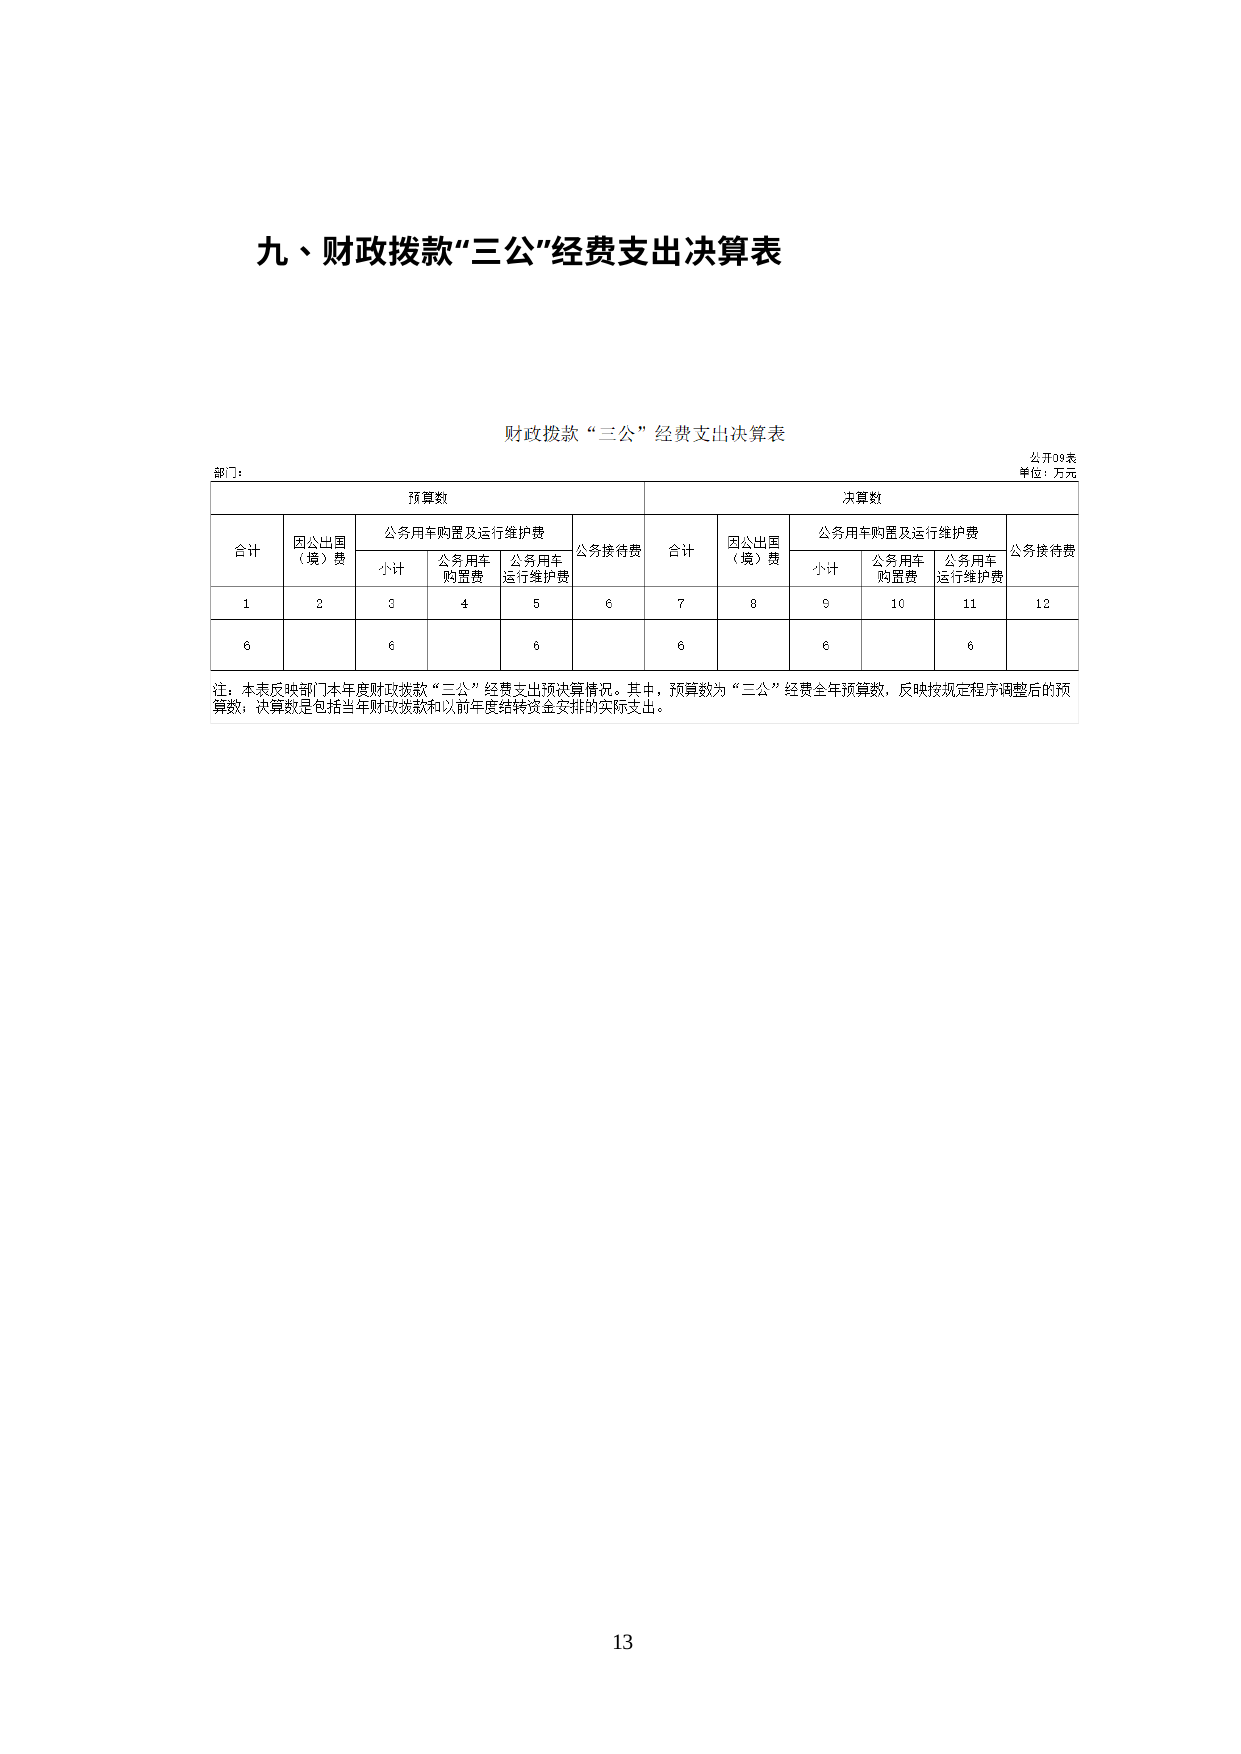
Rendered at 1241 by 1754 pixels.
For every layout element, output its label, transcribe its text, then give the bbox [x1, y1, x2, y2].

picture [210, 414, 1079, 724]
text 九、财政拨款“三公”经费支出决算表 [256, 231, 1054, 271]
